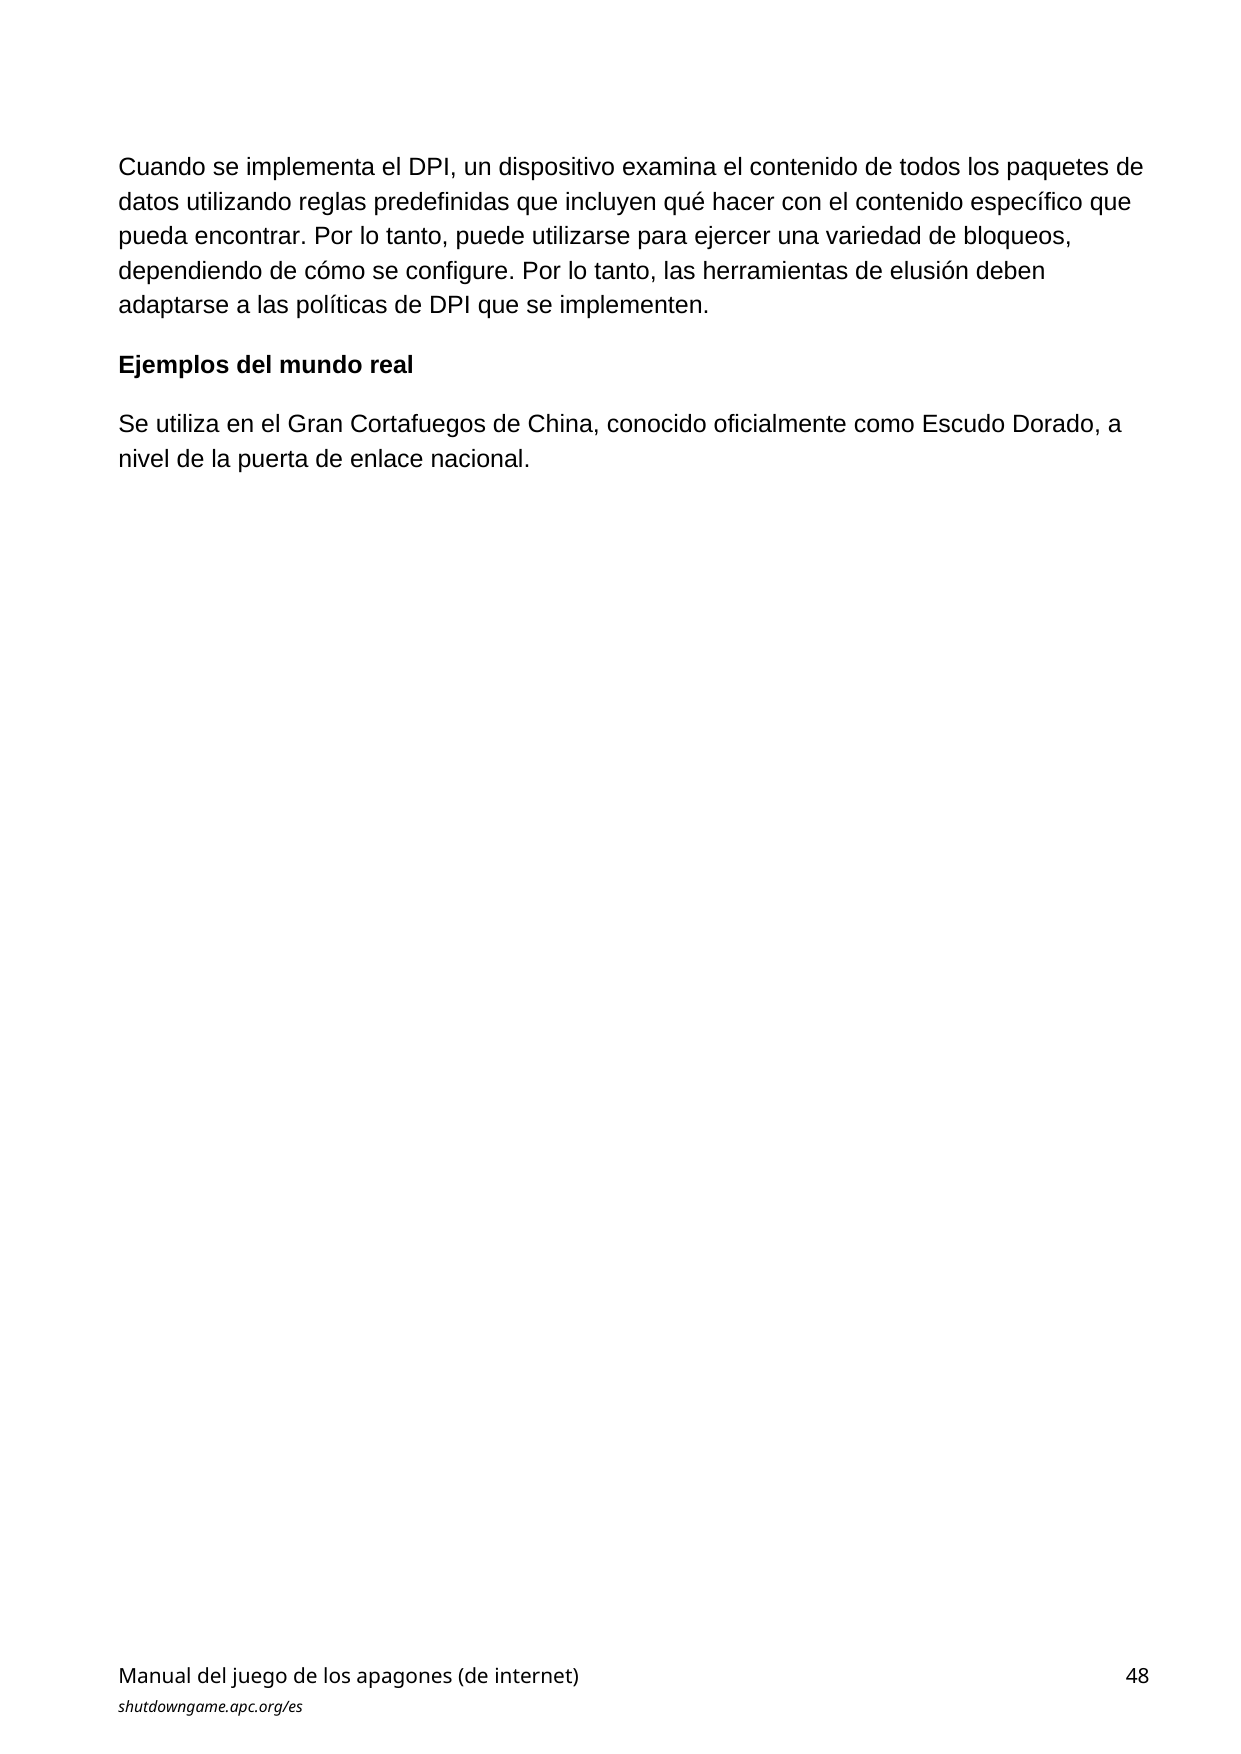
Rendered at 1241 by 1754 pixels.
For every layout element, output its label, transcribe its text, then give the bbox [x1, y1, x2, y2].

text Cuando se implementa el DPI, un dispositivo examina el contenido de todos los paquetes de datos utilizando reglas predefinidas que incluyen qué hacer con el contenido específico que pueda encontrar. Por lo tanto, puede utilizarse para ejercer una variedad de bloqueos, dependiendo de cómo se configure. Por lo tanto, las herramientas de elusión deben adaptarse a las políticas de DPI que se implementen. [118, 152, 1152, 319]
text Ejemplos del mundo real [118, 350, 1152, 378]
text Se utiliza en el Gran Cortafuegos de China, conocido oficialmente como Escudo Dorado, a nivel de la puerta de enlace nacional. [118, 409, 1152, 472]
